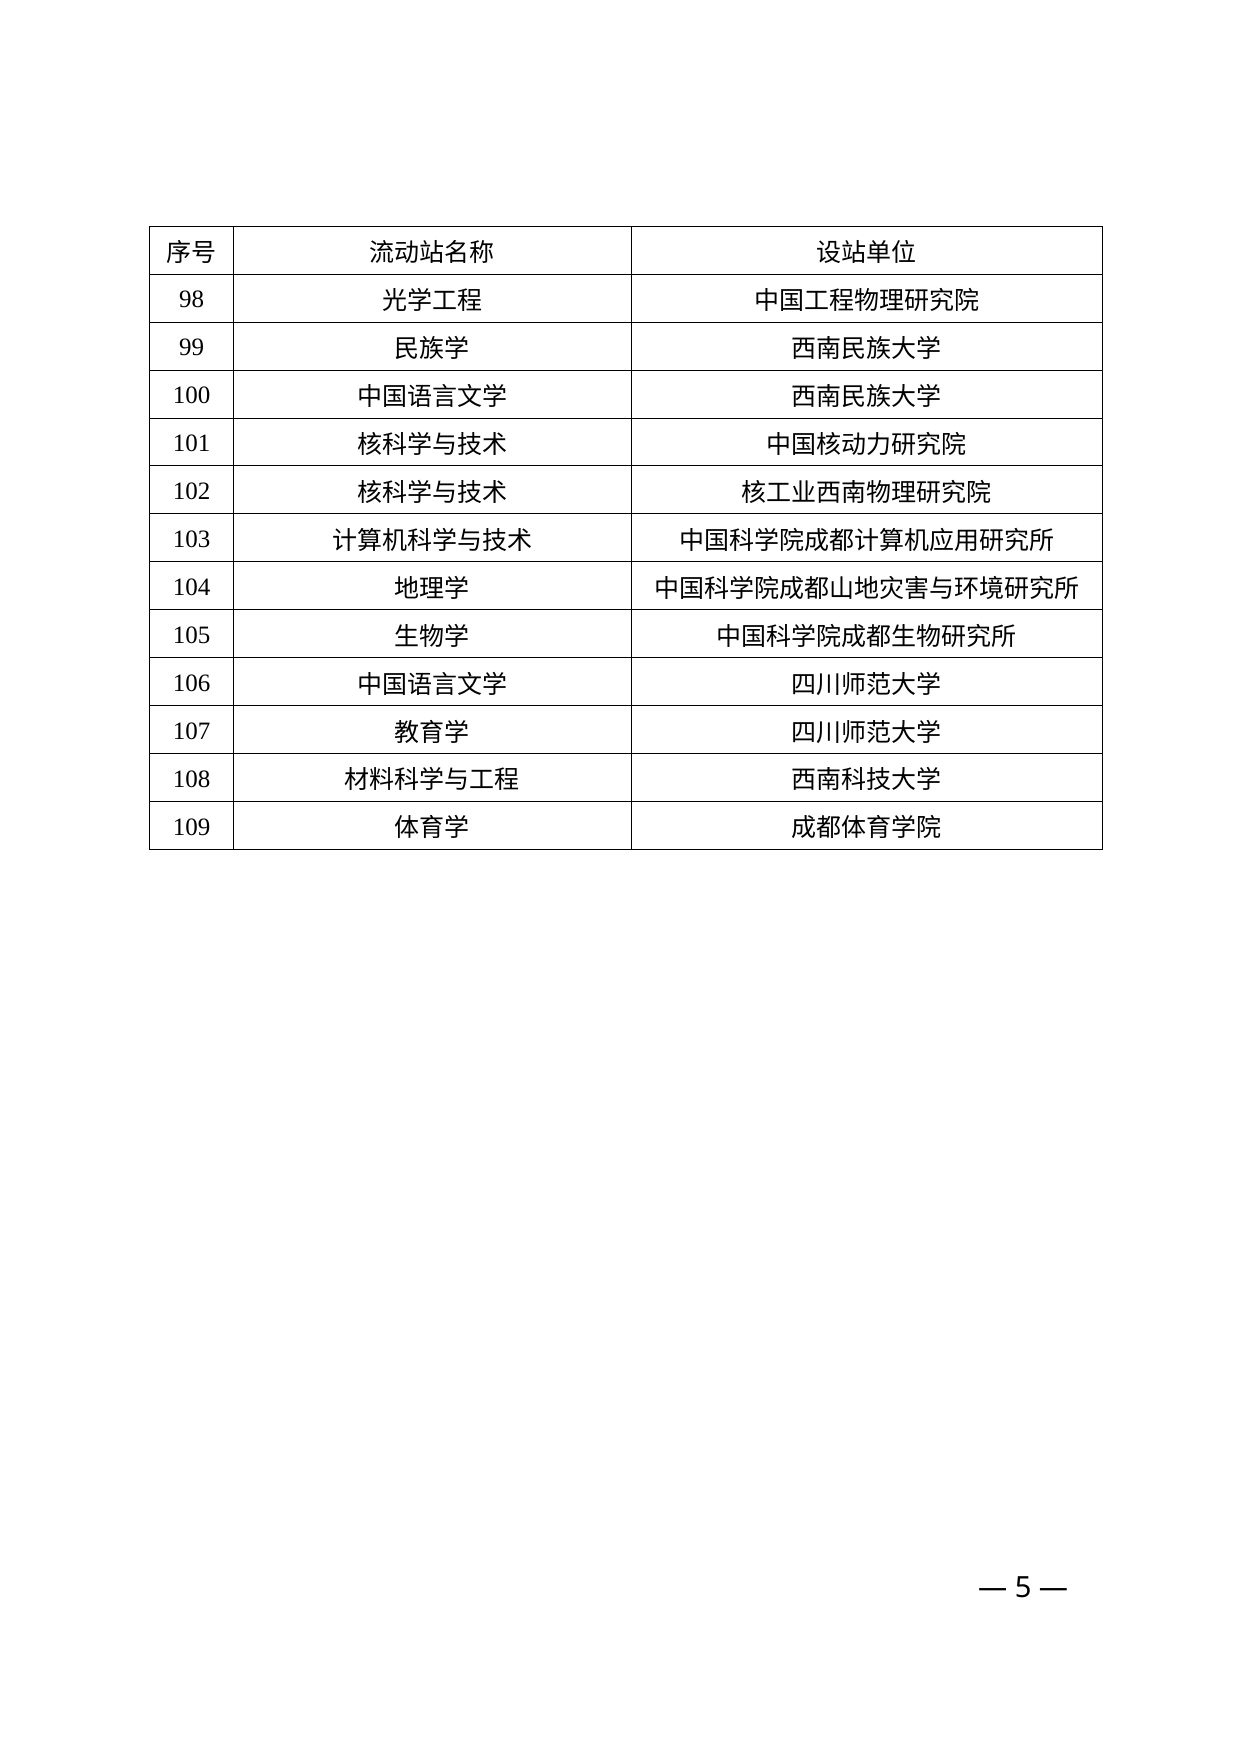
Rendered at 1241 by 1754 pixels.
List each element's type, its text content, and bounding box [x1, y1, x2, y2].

table_cell 103 [150, 514, 233, 561]
table_header 设站单位 [632, 227, 1102, 274]
table_cell 核工业西南物理研究院 [632, 466, 1102, 513]
table_cell 中国科学院成都山地灾害与环境研究所 [632, 562, 1102, 609]
table_cell 光学工程 [234, 275, 631, 322]
table_cell 民族学 [234, 323, 631, 369]
table_cell 核科学与技术 [234, 419, 631, 465]
table_cell 98 [150, 275, 233, 322]
table_cell 106 [150, 658, 233, 705]
table_cell 西南科技大学 [632, 754, 1102, 801]
table_header 流动站名称 [234, 227, 631, 274]
table_cell 中国工程物理研究院 [632, 275, 1102, 322]
table_cell 102 [150, 466, 233, 513]
table_cell 生物学 [234, 610, 631, 657]
table_cell 教育学 [234, 706, 631, 753]
table_cell 西南民族大学 [632, 371, 1102, 417]
table_cell 104 [150, 562, 233, 609]
table_cell 中国科学院成都计算机应用研究所 [632, 514, 1102, 561]
table_cell 地理学 [234, 562, 631, 609]
table_header 序号 [150, 227, 233, 274]
table_cell 100 [150, 371, 233, 417]
table_cell 计算机科学与技术 [234, 514, 631, 561]
table_cell 101 [150, 419, 233, 465]
table_cell 107 [150, 706, 233, 753]
table_cell 105 [150, 610, 233, 657]
table_cell 四川师范大学 [632, 658, 1102, 705]
table_cell 99 [150, 323, 233, 369]
table_cell 109 [150, 802, 233, 849]
table_cell 四川师范大学 [632, 706, 1102, 753]
table_cell 中国语言文学 [234, 658, 631, 705]
table_cell 成都体育学院 [632, 802, 1102, 849]
table_cell 核科学与技术 [234, 466, 631, 513]
table_cell 108 [150, 754, 233, 801]
table_cell 体育学 [234, 802, 631, 849]
table_cell 材料科学与工程 [234, 754, 631, 801]
table_cell 西南民族大学 [632, 323, 1102, 369]
table_cell 中国核动力研究院 [632, 419, 1102, 465]
table_cell 中国科学院成都生物研究所 [632, 610, 1102, 657]
table_cell 中国语言文学 [234, 371, 631, 417]
